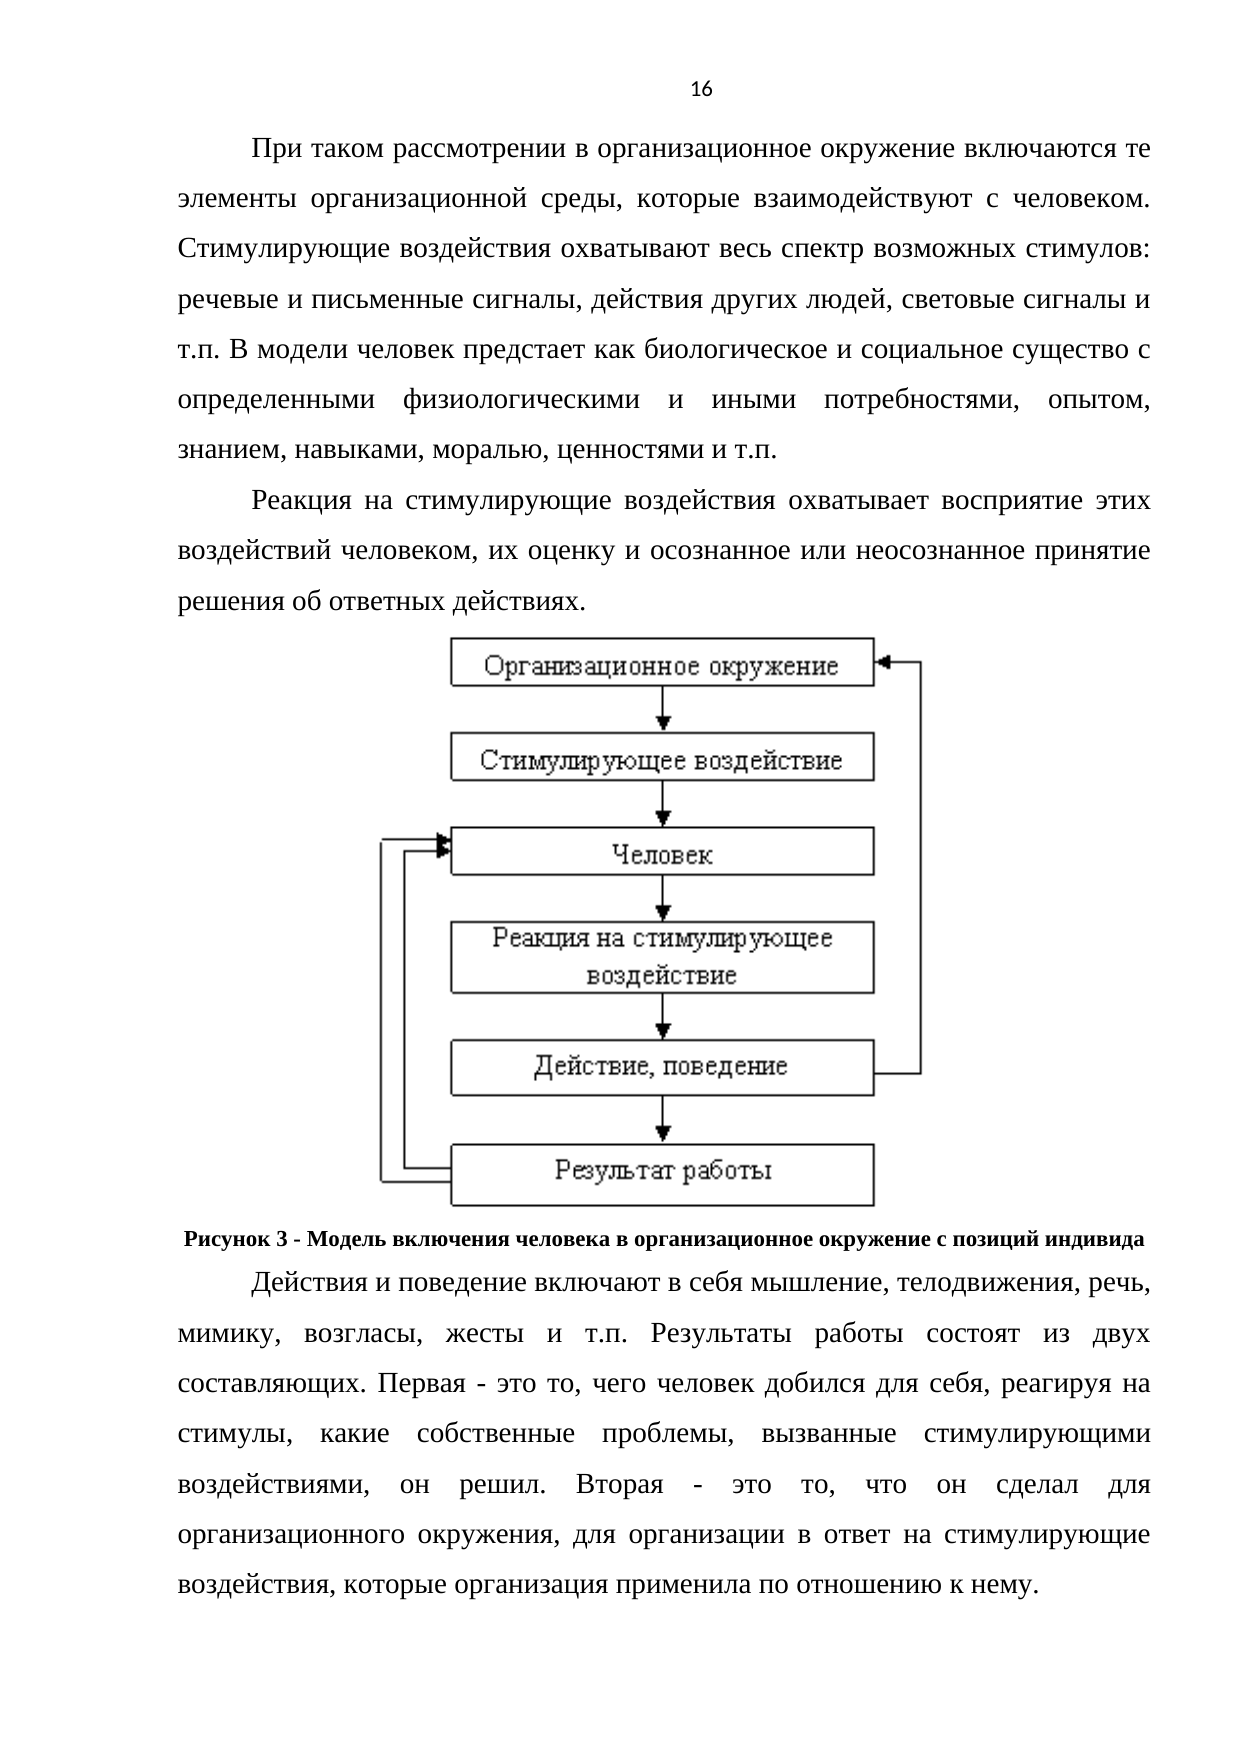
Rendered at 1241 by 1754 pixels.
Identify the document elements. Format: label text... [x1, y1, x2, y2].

picture [265, 632, 1063, 1211]
text Рисунок 3 - Модель включения человека в организационное окружение с позиций индивида [177, 1225, 1152, 1251]
text Действия и поведение включают в себя мышление, телодвижения, речь, мимику, возгласы, жесты и т.п. Результаты работы состоят из двух составляющих. Первая - это то, чего человек добился для себя, реагируя на стимулы, какие собственные проблемы, вызванные стимулирующими воздействиями, он решил. Вторая - это то, что он сделал для организационного окружения, для организации в ответ на стимулирующие воздействия, которые организация применила по отношению к нему. [177, 1264, 1152, 1600]
text При таком рассмотрении в организационное окружение включаются те элементы организационной среды, которые взаимодействуют с человеком. Стимулирующие воздействия охватывают весь спектр возможных стимулов: речевые и письменные сигналы, действия других людей, световые сигналы и т.п. В модели человек предстает как биологическое и социальное существо с определенными физиологическими и иными потребностями, опытом, знанием, навыками, моралью, ценностями и т.п. [177, 130, 1152, 465]
text Реакция на стимулирующие воздействия охватывает восприятие этих воздействий человеком, их оценку и осознанное или неосознанное принятие решения об ответных действиях. [177, 482, 1152, 616]
